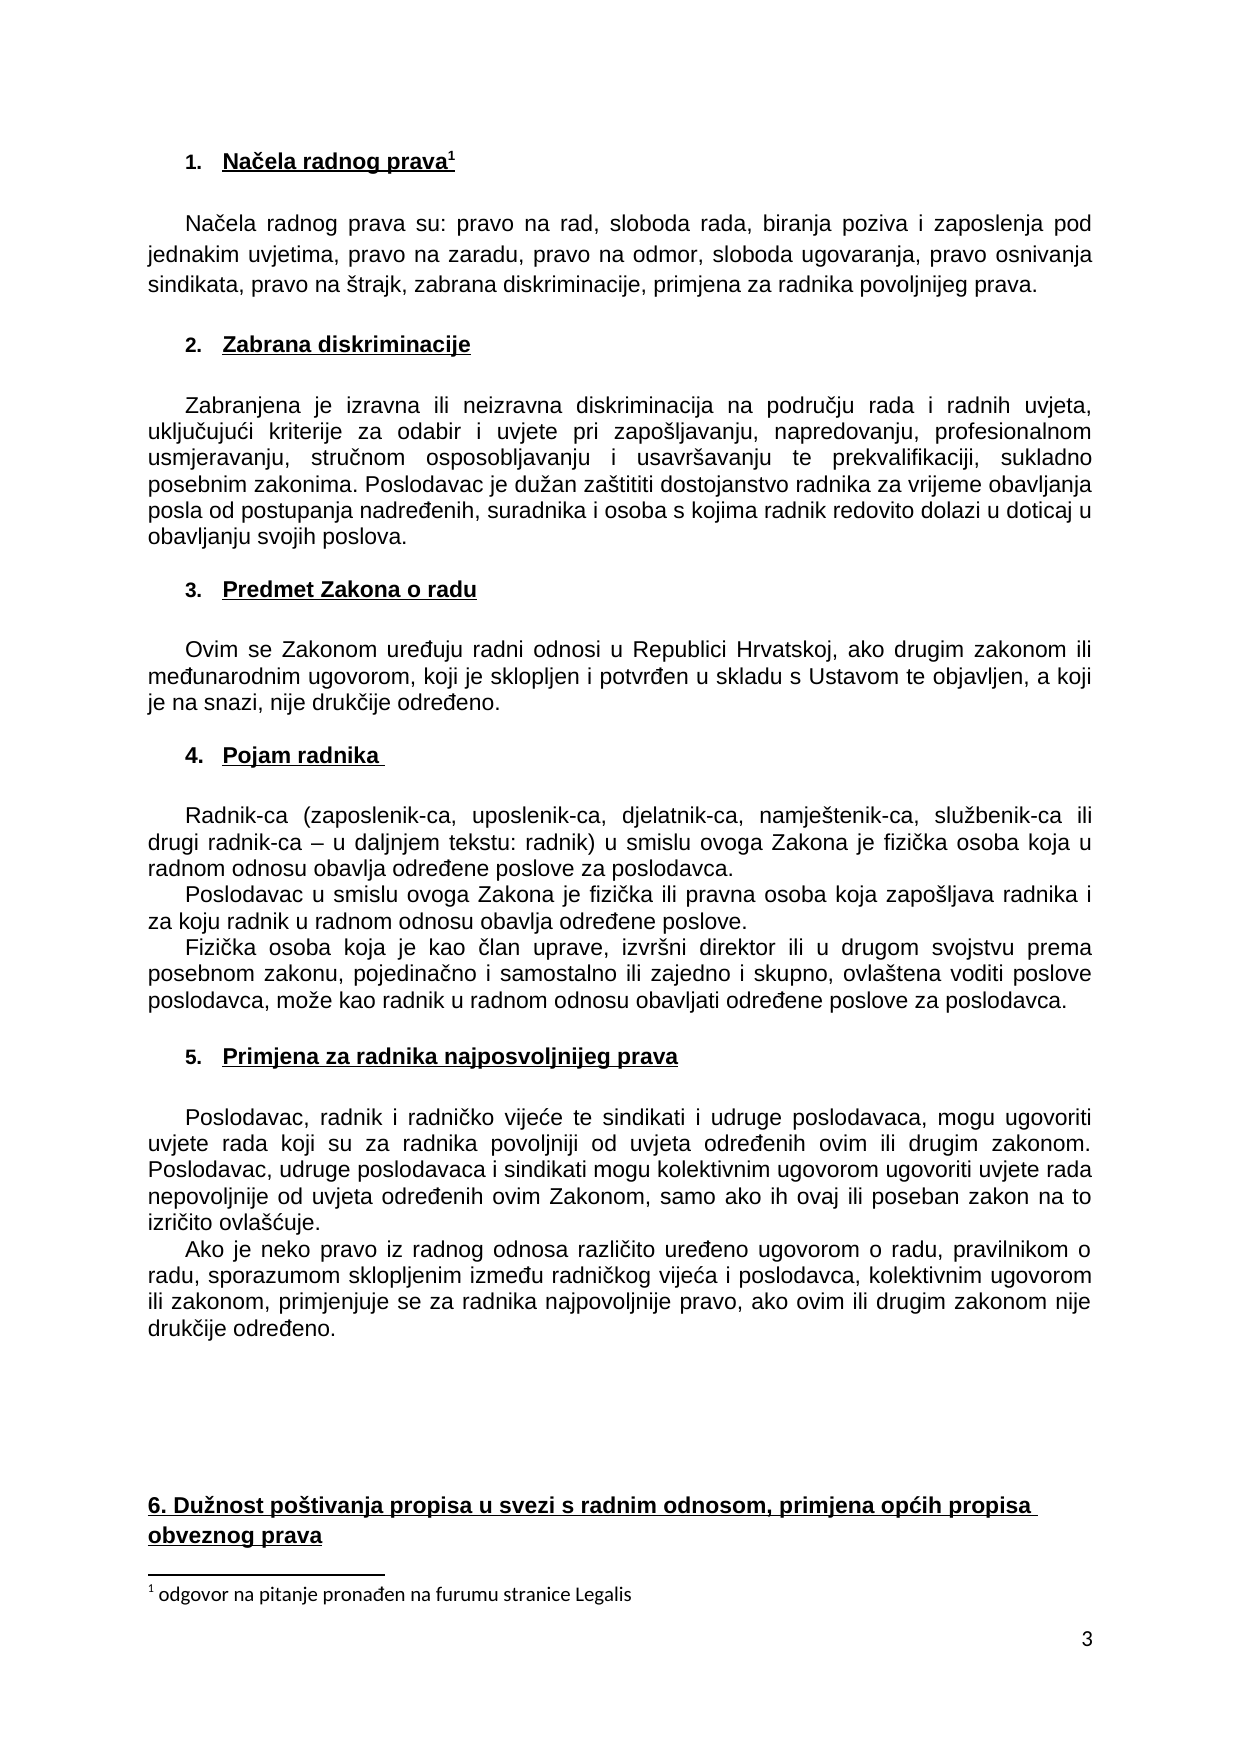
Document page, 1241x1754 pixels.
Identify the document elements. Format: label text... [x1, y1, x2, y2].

list Zabrana diskriminacije [185, 331, 1093, 357]
text Načela radnog prava su: pravo na rad, sloboda rada, biranja poziva i zaposlenja pod jednakim uvjetima, pravo na zaradu, pravo na odmor, sloboda ugovaranja, pravo osnivanja sindikata, pravo na štrajk, zabrana diskriminacije, primjena za radnika povoljnijeg prava. [148, 210, 1093, 297]
text Fizička osoba koja je kao član uprave, izvršni direktor ili u drugom svojstvu prema posebnom zakonu, pojedinačno i samostalno ili zajedno i skupno, ovlaštena voditi poslove poslodavca, može kao radnik u radnom odnosu obavljati određene poslove za poslodavca. [148, 934, 1093, 1013]
text Poslodavac, radnik i radničko vijeće te sindikati i udruge poslodavaca, mogu ugovoriti uvjete rada koji su za radnika povoljniji od uvjeta određenih ovim ili drugim zakonom. Poslodavac, udruge poslodavaca i sindikati mogu kolektivnim ugovorom ugovoriti uvjete rada nepovoljnije od uvjeta određenih ovim Zakonom, samo ako ih ovaj ili poseban zakon na to izričito ovlašćuje. [148, 1104, 1093, 1236]
text Poslodavac u smislu ovoga Zakona je fizička ili pravna osoba koja zapošljava radnika i za koju radnik u radnom odnosu obavlja određene poslove. [148, 881, 1093, 934]
text Radnik-ca (zaposlenik-ca, uposlenik-ca, djelatnik-ca, namještenik-ca, službenik-ca ili drugi radnik-ca – u daljnjem tekstu: radnik) u smislu ovoga Zakona je fizička osoba koja u radnom odnosu obavlja određene poslove za poslodavca. [148, 802, 1093, 881]
list Načela radnog prava [185, 148, 1093, 206]
text 6. Dužnost poštivanja propisa u svezi s radnim odnosom, primjena općih propisa obveznog prava [148, 1492, 1093, 1548]
list Primjena za radnika najposvoljnijeg prava [185, 1043, 1093, 1070]
list Predmet Zakona o radu [185, 576, 1093, 602]
list Pojam radnika [185, 742, 1093, 768]
text Zabranjena je izravna ili neizravna diskriminacija na području rada i radnih uvjeta, uključujući kriterije za odabir i uvjete pri zapošljavanju, napredovanju, profesionalnom usmjeravanju, stručnom osposobljavanju i usavršavanju te prekvalifikaciji, sukladno posebnim zakonima. Poslodavac je dužan zaštititi dostojanstvo radnika za vrijeme obavljanja posla od postupanja nadređenih, suradnika i osoba s kojima radnik redovito dolazi u doticaj u obavljanju svojih poslova. [148, 392, 1093, 550]
text Ovim se Zakonom uređuju radni odnosi u Republici Hrvatskoj, ako drugim zakonom ili međunarodnim ugovorom, koji je sklopljen i potvrđen u skladu s Ustavom te objavljen, a koji je na snazi, nije drukčije određeno. [148, 636, 1093, 716]
text Ako je neko pravo iz radnog odnosa različito uređeno ugovorom o radu, pravilnikom o radu, sporazumom sklopljenim između radničkog vijeća i poslodavca, kolektivnim ugovorom ili zakonom, primjenjuje se za radnika najpovoljnije pravo, ako ovim ili drugim zakonom nije drukčije određeno. [148, 1236, 1093, 1341]
